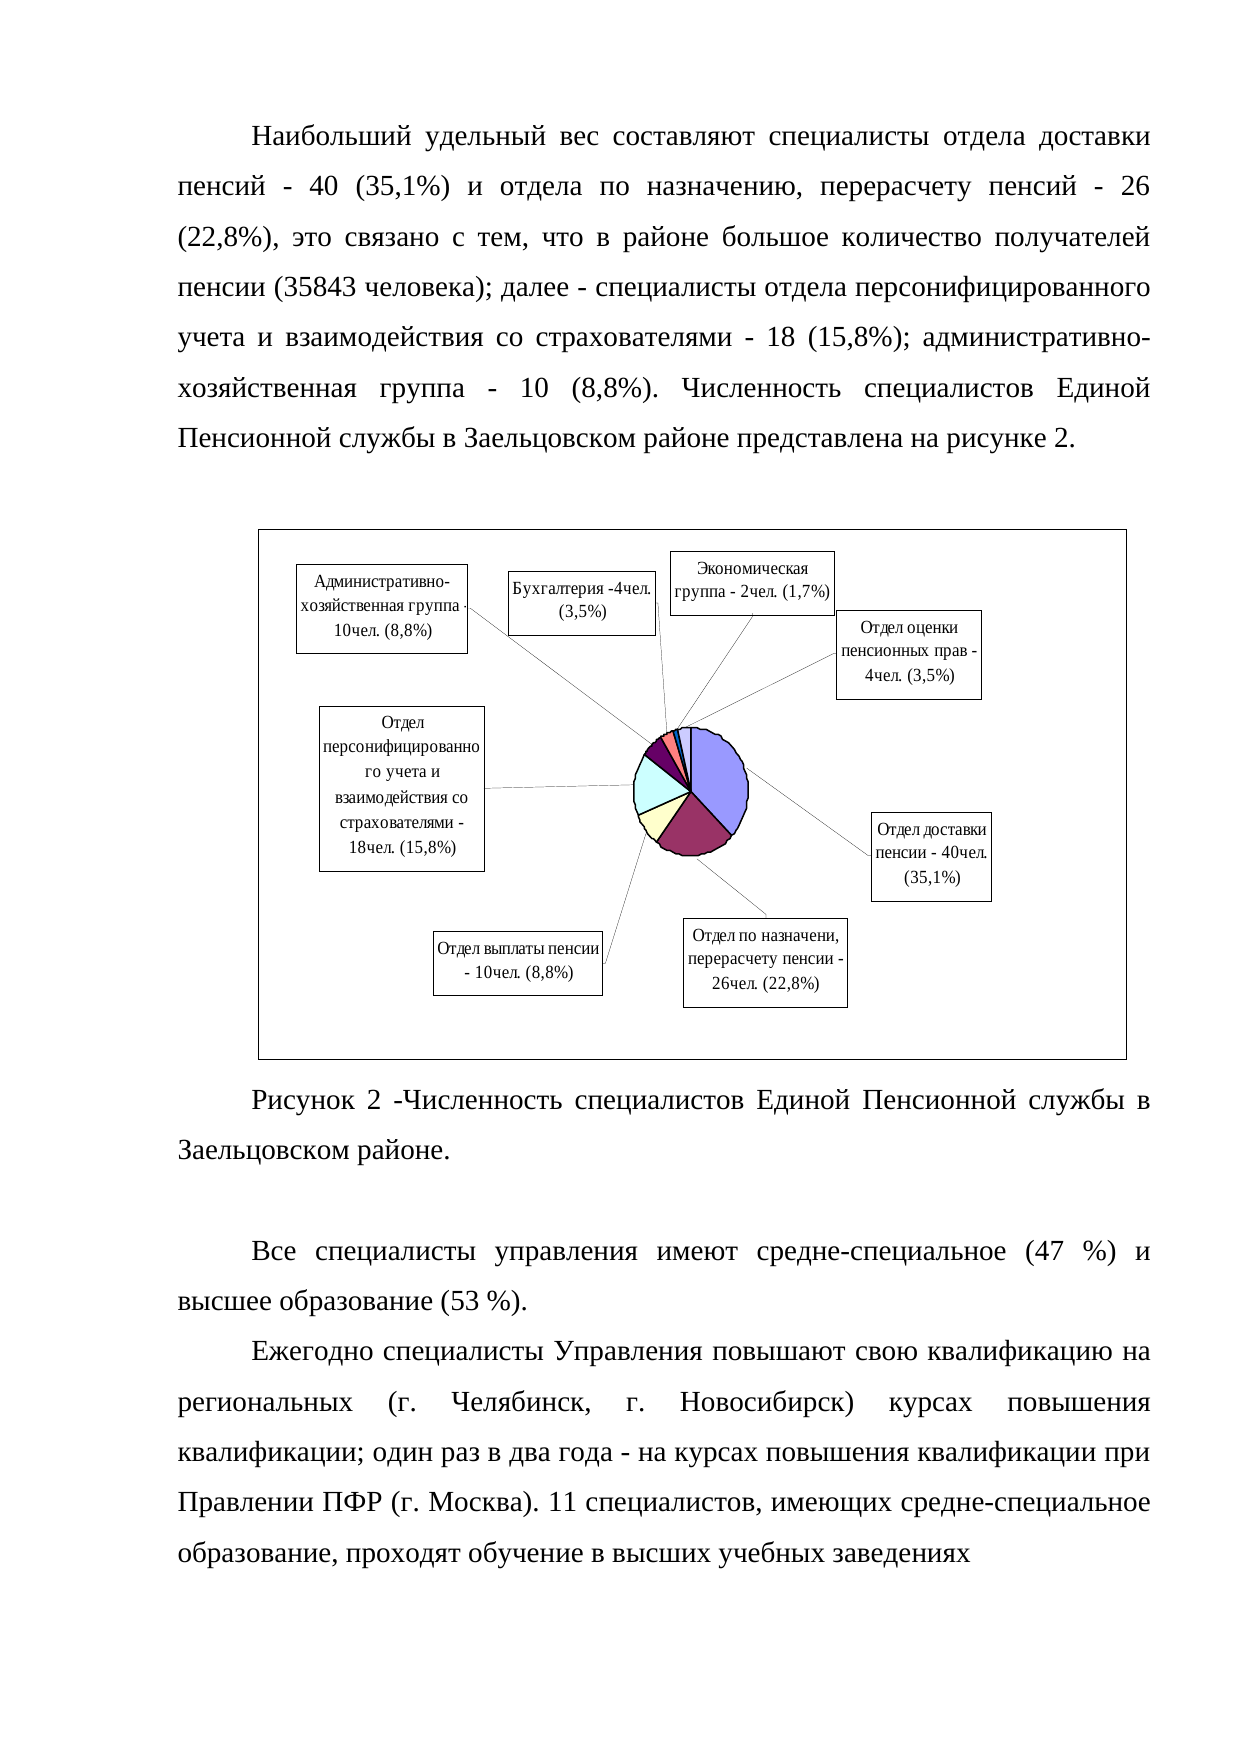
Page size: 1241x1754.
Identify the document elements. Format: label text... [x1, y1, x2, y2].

text Наибольший удельный вес составляют специалисты отдела доставки пенсий - 40 (35,1%) и отдела по назначению, перерасчету пенсий - 26 (22,8%), это связано с тем, что в районе большое количество получателей пенсии (35843 человека); далее - специалисты отдела персонифицированного учета и взаимодействия со страхователями - 18 (15,8%); административно-хозяйственная группа - 10 (8,8%). Численность специалистов Единой Пенсионной службы в Заельцовском районе представлена на рисунке 2. [177, 118, 1152, 453]
text Рисунок 2 -Численность специалистов Единой Пенсионной службы в Заельцовском районе. [177, 1082, 1152, 1166]
text Все специалисты управления имеют средне-специальное (47 %) и высшее образование (53 %). [177, 1233, 1152, 1317]
text Ежегодно специалисты Управления повышают свою квалификацию на региональных (г. Челябинск, г. Новосибирск) курсах повышения квалификации; один раз в два года - на курсах повышения квалификации при Правлении ПФР (г. Москва). 11 специалистов, имеющих средне-специальное образование, проходят обучение в высших учебных заведениях [177, 1333, 1152, 1568]
